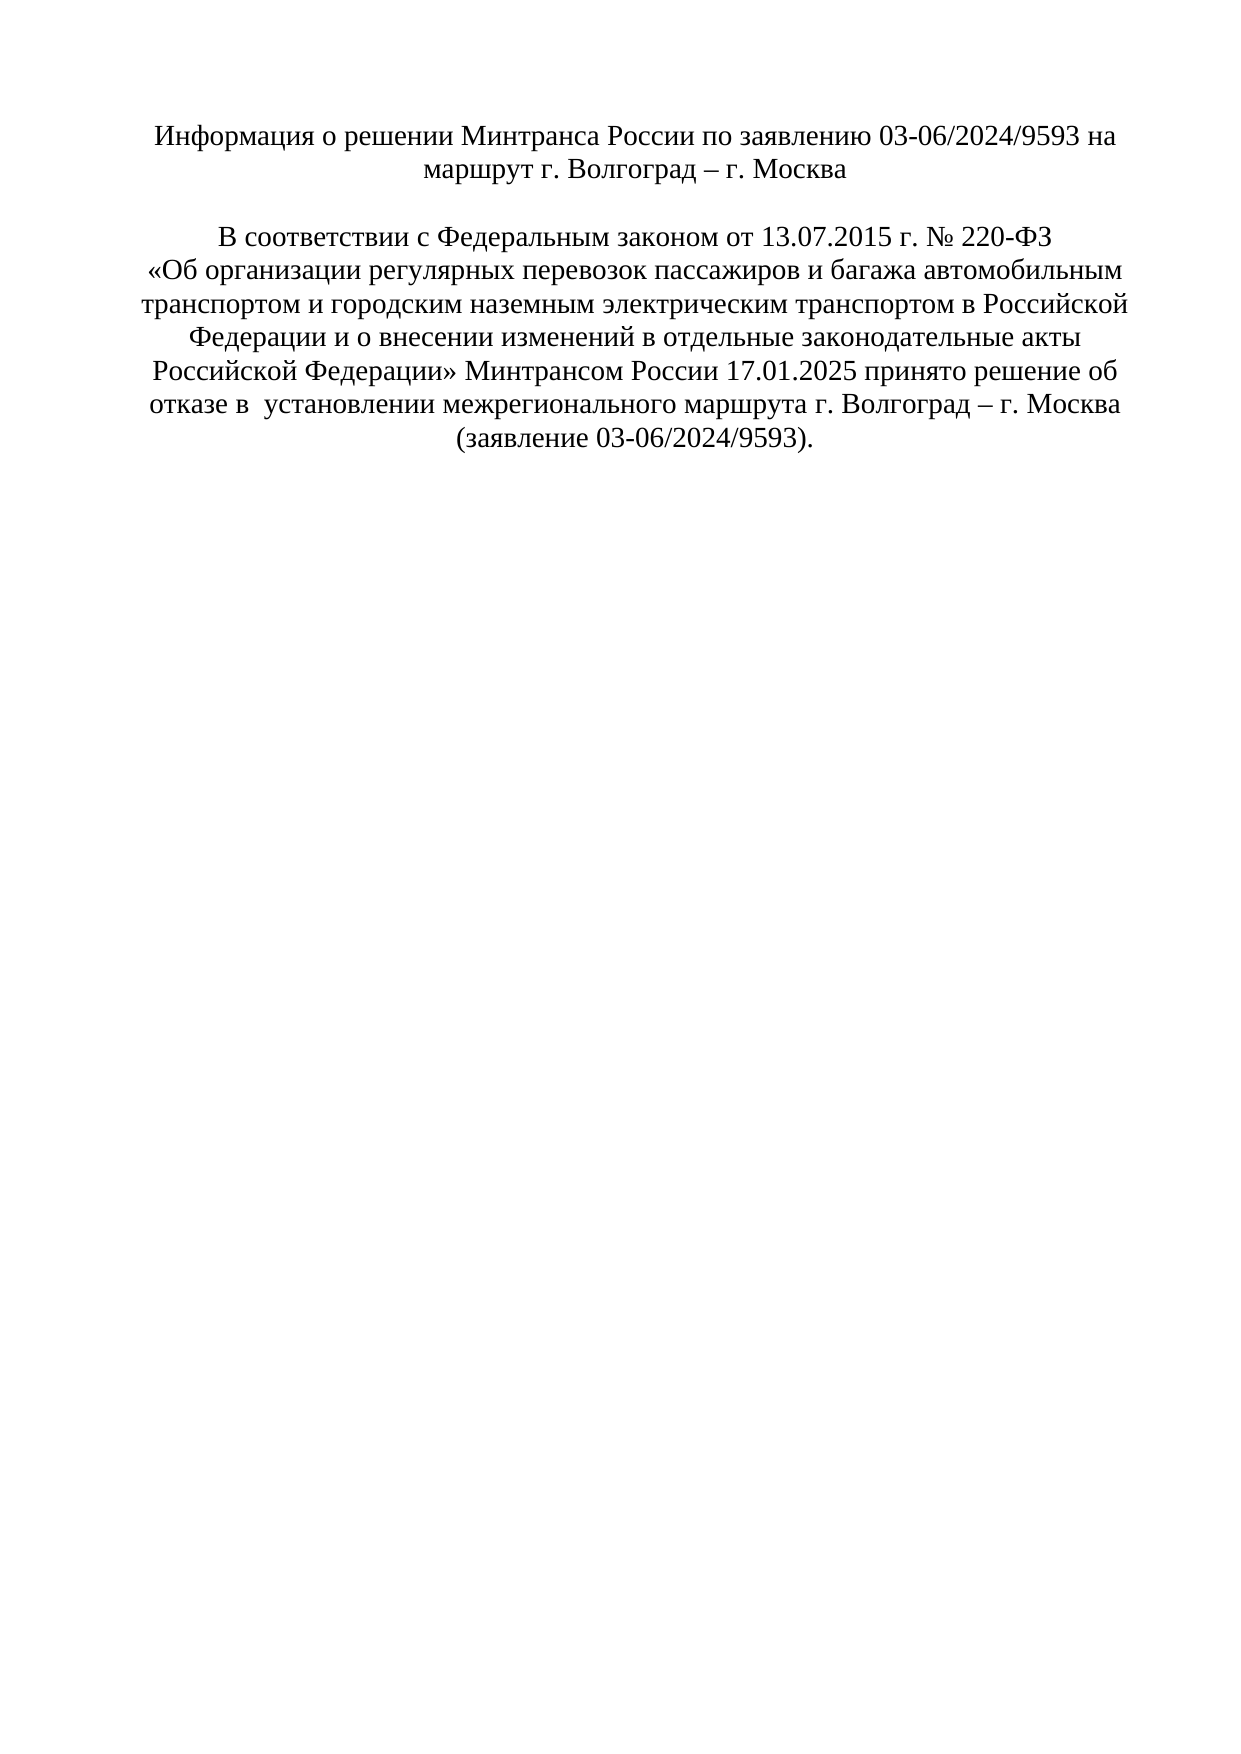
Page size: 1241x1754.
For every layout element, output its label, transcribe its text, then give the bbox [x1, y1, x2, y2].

text Информация о решении Минтранса России по заявлению 03-06/2024/9593 на маршрут г. Волгоград – г. Москва [118, 118, 1152, 185]
text В соответствии с Федеральным законом от 13.07.2015 г. № 220-ФЗ «Об организации регулярных перевозок пассажиров и багажа автомобильным транспортом и городским наземным электрическим транспортом в Российской Федерации и о внесении изменений в отдельные законодательные акты Российской Федерации» Минтрансом России 17.01.2025 принято решение об отказе в установлении межрегионального маршрута г. Волгоград – г. Москва (заявление 03-06/2024/9593). [118, 219, 1152, 453]
